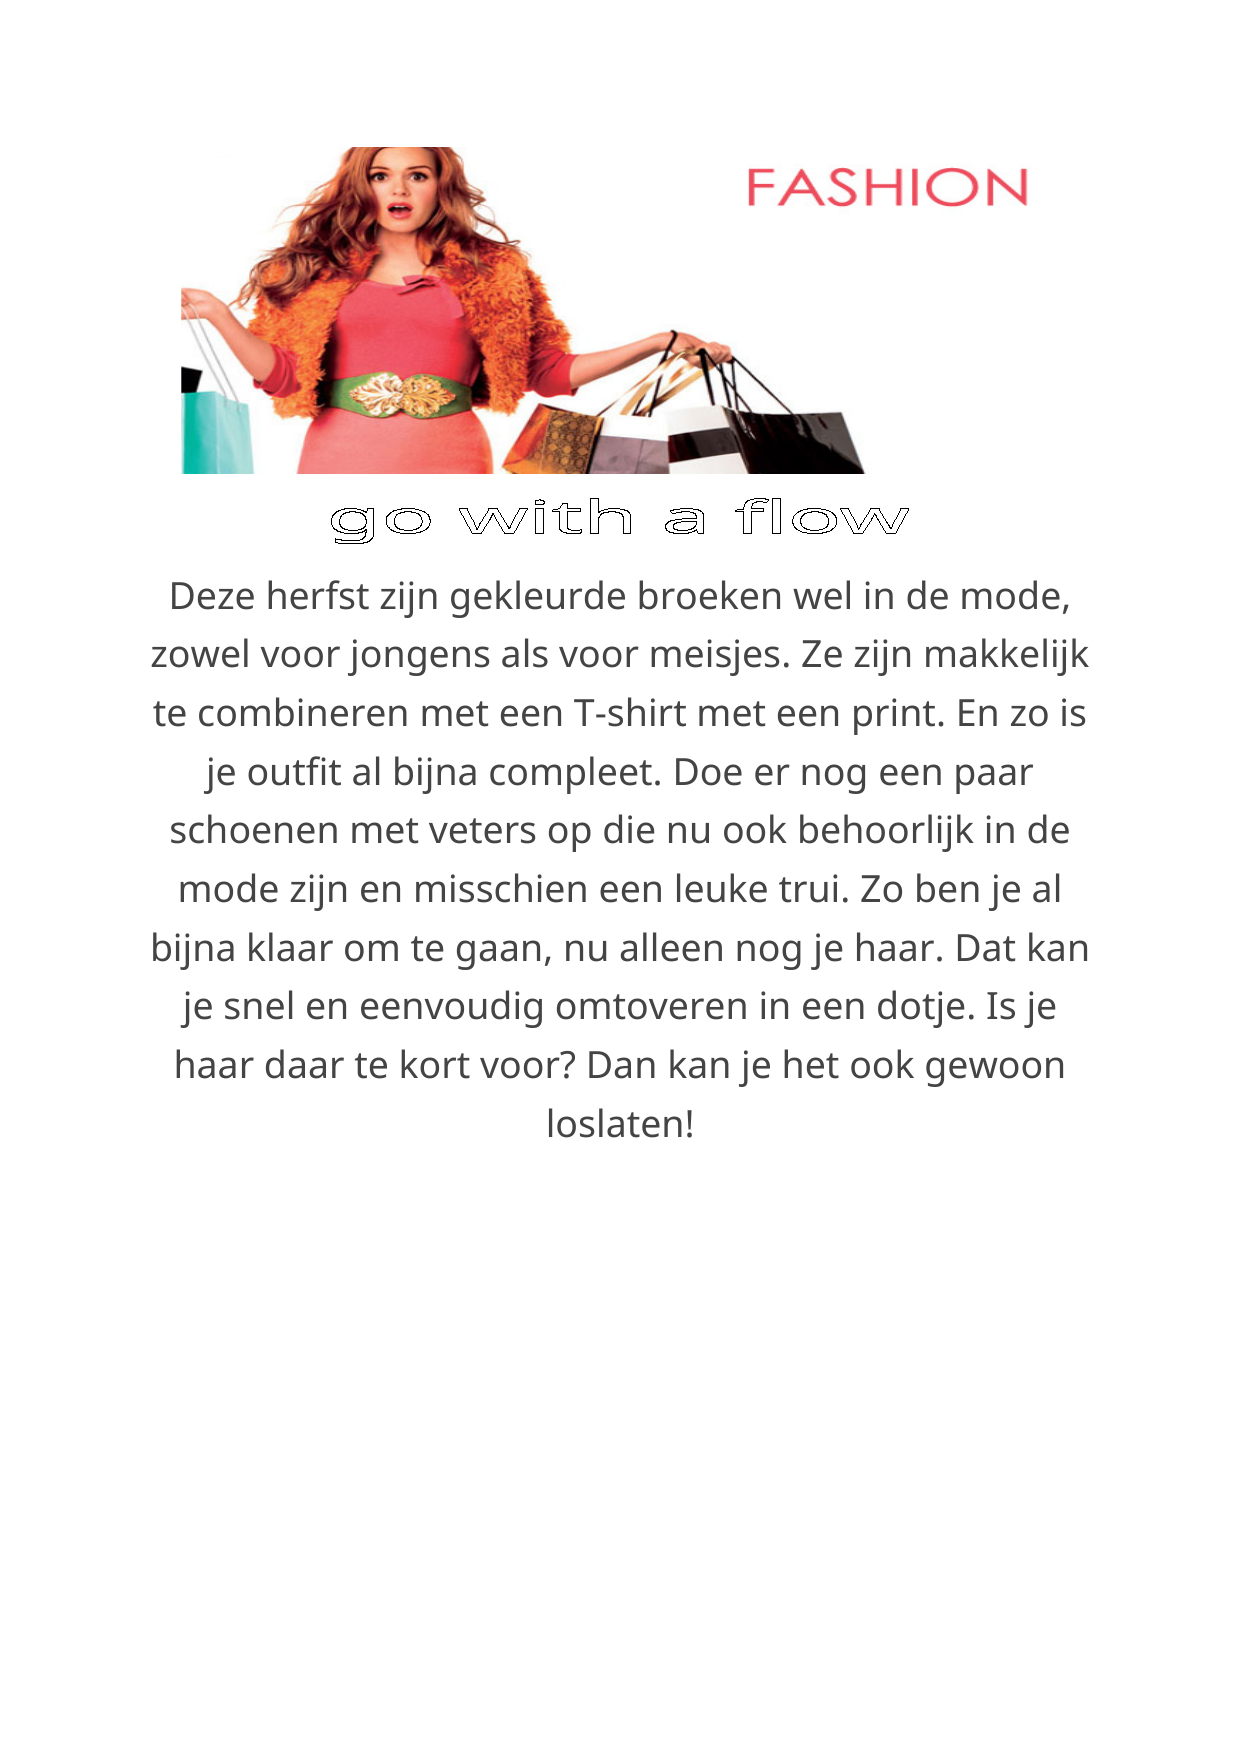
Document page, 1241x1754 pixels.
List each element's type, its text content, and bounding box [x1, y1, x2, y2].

text Deze herfst zijn gekleurde broeken wel in de mode, zowel voor jongens als voor meisjes. Ze zijn makkelijk te combineren met een T-shirt met een print. En zo is je outfit al bijna compleet. Doe er nog een paar schoenen met veters op die nu ook behoorlijk in de mode zijn en misschien een leuke trui. Zo ben je al bijna klaar om te gaan, nu alleen nog je haar. Dat kan je snel en eenvoudig omtoveren in een dotje. Is je haar daar te kort voor? Dan kan je het ook gewoon loslaten! [148, 569, 1093, 1148]
picture [180, 147, 1060, 474]
